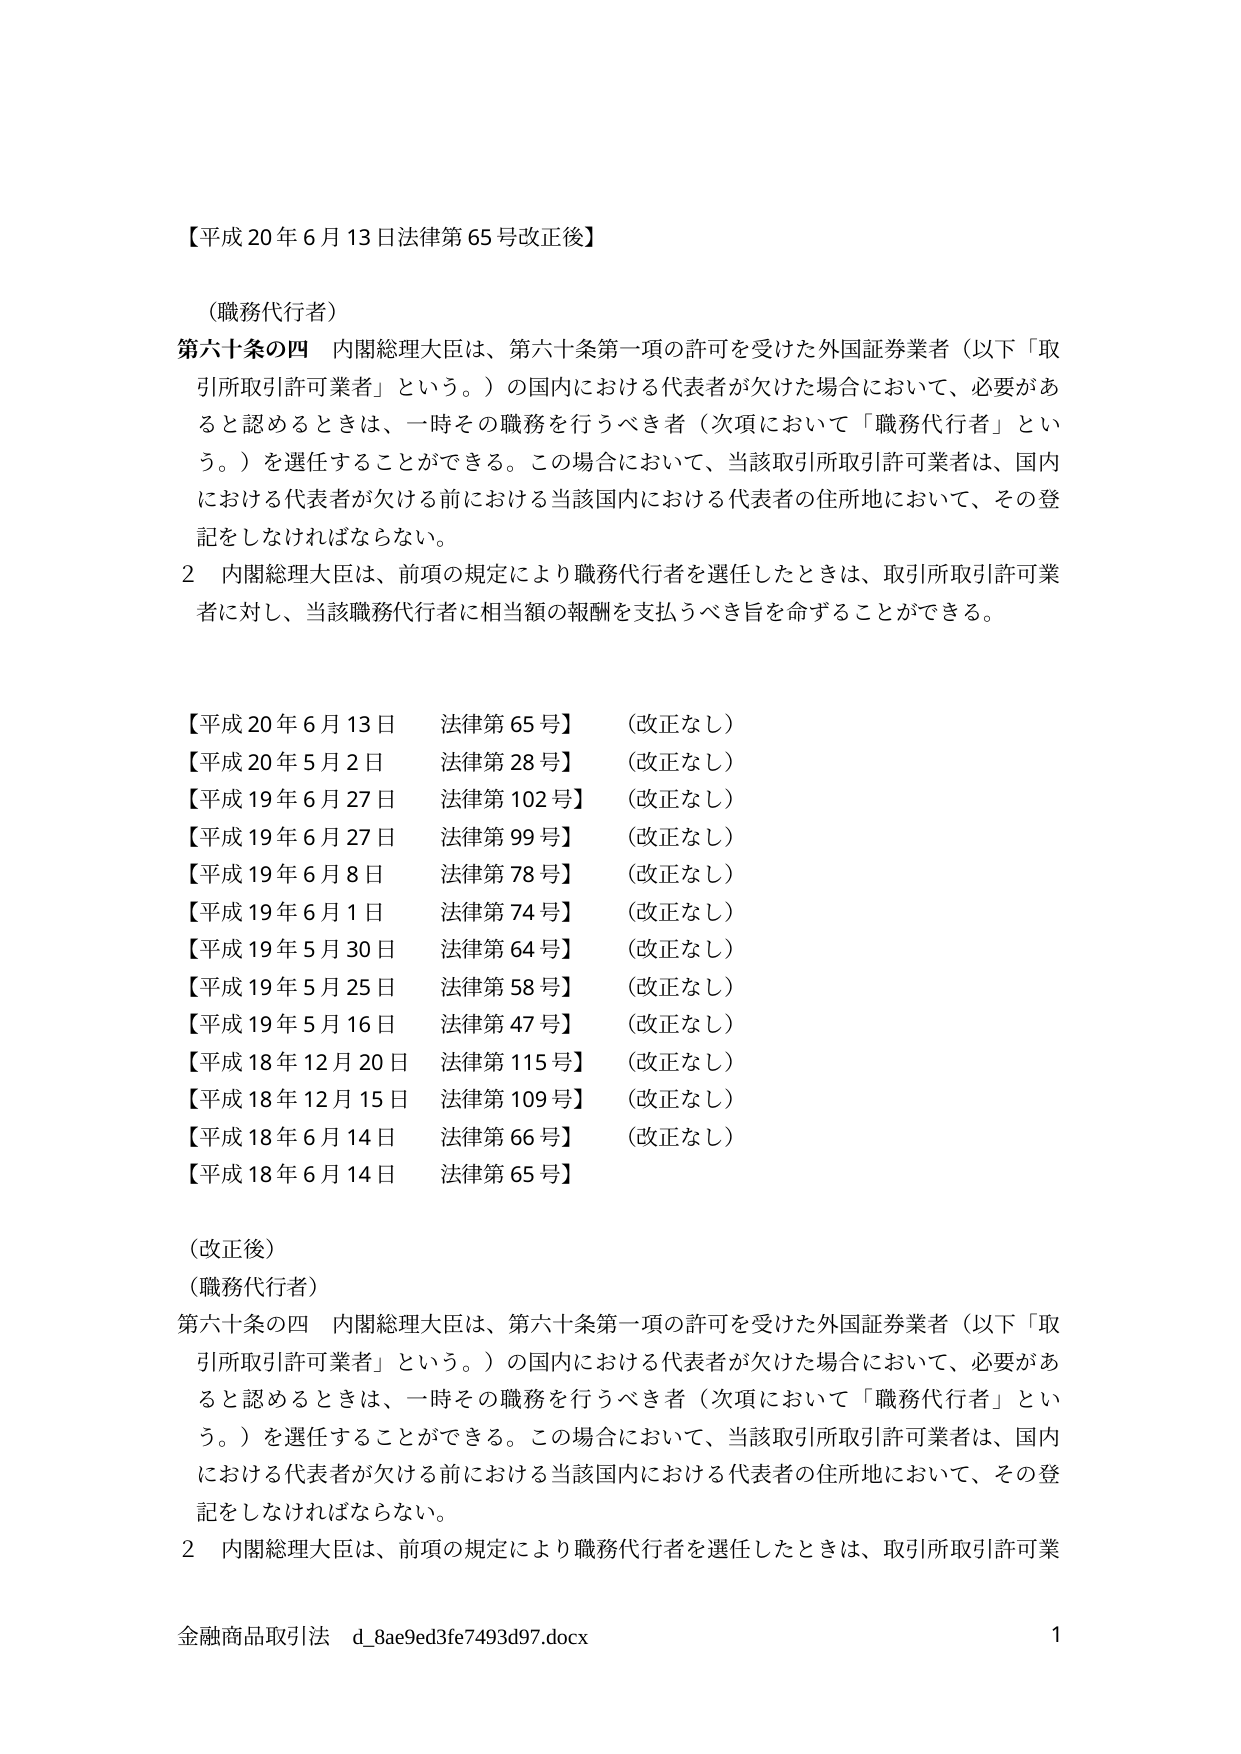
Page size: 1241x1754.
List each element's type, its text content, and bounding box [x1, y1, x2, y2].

text 【平成20年6月13日 法律第65号】 （改正なし） [177, 704, 1063, 742]
text 【平成19年5月30日 法律第64号】 （改正なし） [177, 929, 1063, 967]
text 【平成19年5月16日 法律第47号】 （改正なし） [177, 1004, 1063, 1042]
text 【平成19年6月27日 法律第99号】 （改正なし） [177, 817, 1063, 854]
text 【平成20年6月13日法律第65号改正後】 [177, 217, 1063, 254]
text 【平成19年5月25日 法律第58号】 （改正なし） [177, 967, 1063, 1004]
text 第六十条の四 内閣総理大臣は、第六十条第一項の許可を受けた外国証券業者（以下「取引所取引許可業者」という。）の国内における代表者が欠けた場合において、必要があると認めるときは、一時その職務を行うべき者（次項において「職務代行者」という。）を選任することができる。この場合において、当該取引所取引許可業者は、国内における代表者が欠ける前における当該国内における代表者の住所地において、その登記をしなければならない。 [177, 1304, 1063, 1529]
text （改正後） [177, 1229, 1063, 1267]
text 【平成18年12月15日 法律第109号】 （改正なし） [177, 1079, 1063, 1117]
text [177, 1529, 1063, 1567]
text （職務代行者） [177, 1267, 1063, 1304]
text 【平成18年12月20日 法律第115号】 （改正なし） [177, 1042, 1063, 1079]
text 第六十条の四 内閣総理大臣は、第六十条第一項の許可を受けた外国証券業者（以下「取引所取引許可業者」という。）の国内における代表者が欠けた場合において、必要があると認めるときは、一時その職務を行うべき者（次項において「職務代行者」という。）を選任することができる。この場合において、当該取引所取引許可業者は、国内における代表者が欠ける前における当該国内における代表者の住所地において、その登記をしなければならない。 [177, 329, 1063, 554]
text 【平成18年6月14日 法律第66号】 （改正なし） [177, 1117, 1063, 1154]
text ２ 内閣総理大臣は、前項の規定により職務代行者を選任したときは、取引所取引許可業者に対し、当該職務代行者に相当額の報酬を支払うべき旨を命ずることができる。 [177, 554, 1063, 629]
text （職務代行者） [196, 292, 1063, 329]
text 【平成20年5月2日 法律第28号】 （改正なし） [177, 742, 1063, 779]
text 【平成19年6月27日 法律第102号】 （改正なし） [177, 779, 1063, 817]
text 【平成19年6月1日 法律第74号】 （改正なし） [177, 892, 1063, 929]
text 【平成18年6月14日 法律第65号】 [177, 1154, 1063, 1192]
text 【平成19年6月8日 法律第78号】 （改正なし） [177, 854, 1063, 892]
